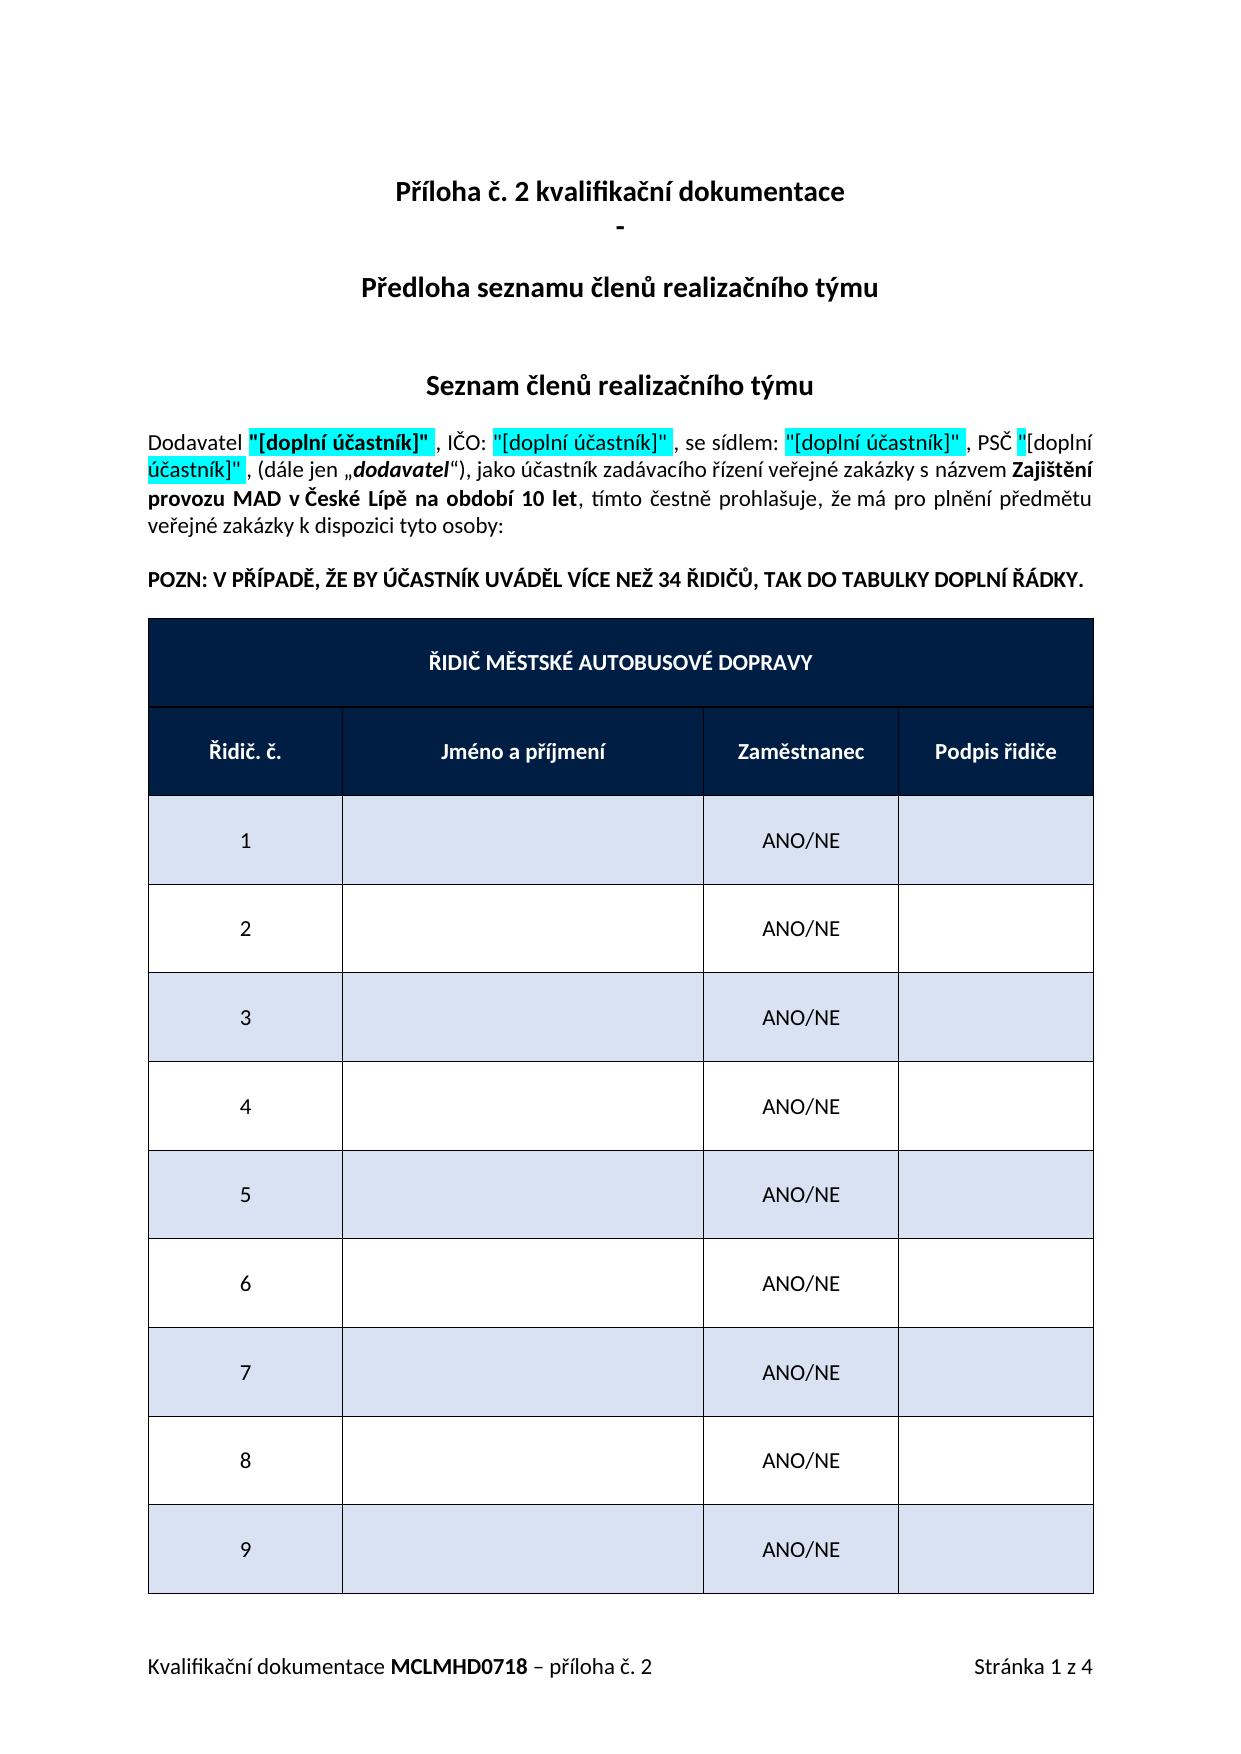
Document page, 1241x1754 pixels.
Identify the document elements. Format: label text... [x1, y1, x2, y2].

table_cell [899, 1328, 1093, 1416]
table_cell [343, 796, 703, 884]
table_cell 4 [149, 1062, 342, 1149]
table_cell ANO/NE [704, 1505, 898, 1593]
table_cell 2 [149, 885, 342, 972]
table_cell [899, 1062, 1093, 1149]
text - [148, 208, 1093, 244]
table_cell [899, 1505, 1093, 1593]
table_cell [899, 885, 1093, 972]
table_cell 8 [149, 1417, 342, 1504]
table_cell Jméno a příjmení [343, 708, 703, 795]
table_cell ANO/NE [704, 1239, 898, 1327]
table_cell [343, 1328, 703, 1416]
table_header Řidič městské autobusové dopravy [149, 619, 1093, 706]
table_cell [899, 1239, 1093, 1327]
table_cell ANO/NE [704, 1062, 898, 1149]
table_cell 5 [149, 1151, 342, 1238]
table_cell 6 [149, 1239, 342, 1327]
table_cell Podpis řidiče [899, 708, 1093, 795]
table_cell ANO/NE [704, 1328, 898, 1416]
table_cell 9 [149, 1505, 342, 1593]
table_cell [899, 1417, 1093, 1504]
table_cell [343, 1062, 703, 1149]
text Příloha č. 2 kvalifikační dokumentace [148, 173, 1093, 208]
table_cell 7 [149, 1328, 342, 1416]
text POZN: V PŘÍPADĚ, ŽE BY ÚČASTNÍK UVÁDĚL VÍCE NEŽ 34 ŘIDIČŮ, TAK DO TABULKY DOPLNÍ ŘÁDKY. [148, 565, 1093, 593]
table_cell [343, 1239, 703, 1327]
table_cell [899, 1151, 1093, 1238]
text Seznam členů realizačního týmu [148, 367, 1093, 403]
table_cell ANO/NE [704, 796, 898, 884]
table_cell [343, 1417, 703, 1504]
table_cell ANO/NE [704, 973, 898, 1061]
table_cell [899, 796, 1093, 884]
text Předloha seznamu členů realizačního týmu [148, 269, 1093, 304]
table_cell ANO/NE [704, 1417, 898, 1504]
table_cell ANO/NE [704, 1151, 898, 1238]
table_cell Zaměstnanec [704, 708, 898, 795]
table_cell ANO/NE [704, 885, 898, 972]
table_cell Řidič. č. [149, 708, 342, 795]
table_cell [899, 973, 1093, 1061]
table_cell [343, 973, 703, 1061]
table_cell [343, 885, 703, 972]
text Dodavatel , IČO: , se sídlem: , PSČ , (dále jen „dodavatel“), jako účastník zadávacího řízení veřejné zakázky s názvem Zajištění provozu MAD v České Lípě na období 10 let, tímto čestně prohlašuje, že má pro plnění předmětu veřejné zakázky k dispozici tyto osoby: [148, 428, 1093, 540]
table_cell [343, 1151, 703, 1238]
table_cell [343, 1505, 703, 1593]
table_cell 3 [149, 973, 342, 1061]
table_cell 1 [149, 796, 342, 884]
